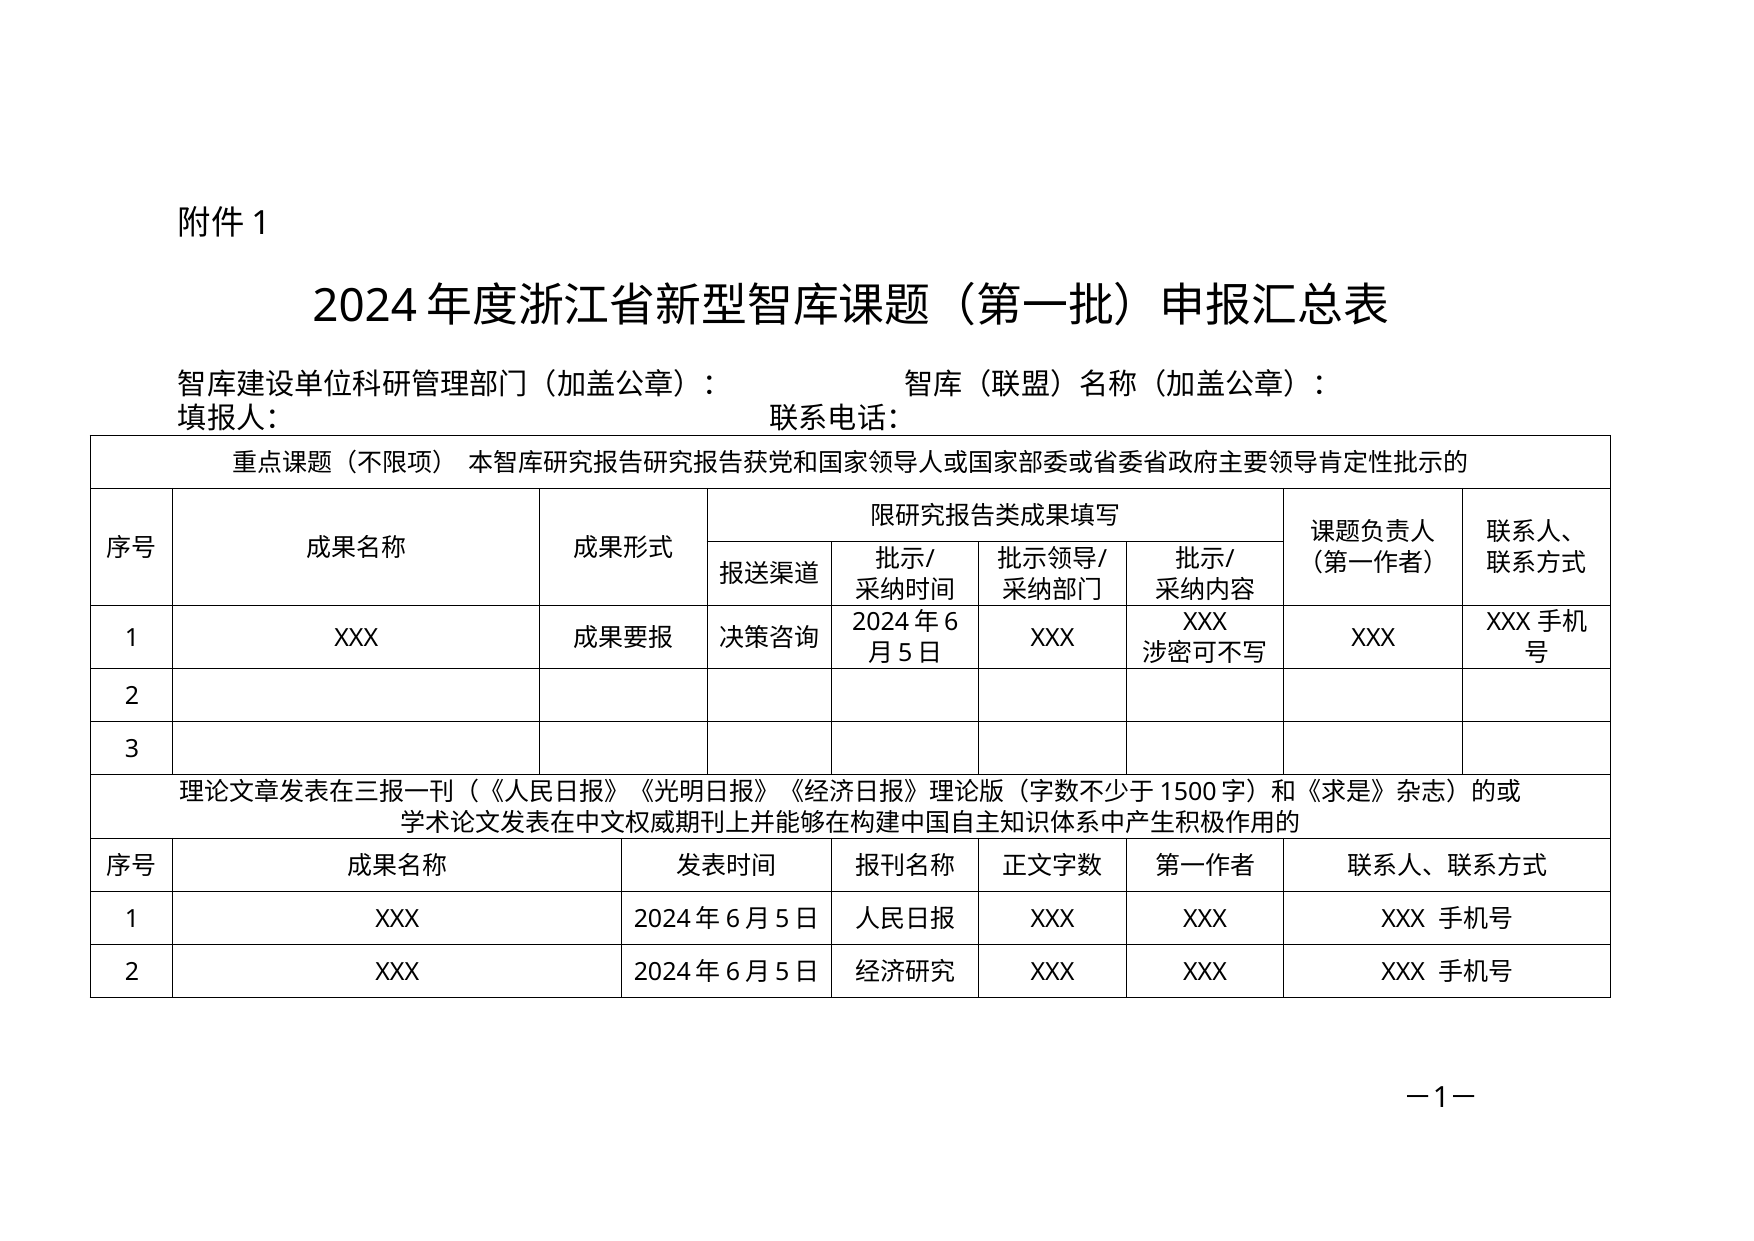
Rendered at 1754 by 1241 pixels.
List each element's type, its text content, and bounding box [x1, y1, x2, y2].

table_cell XXX [979, 892, 1126, 944]
table_cell 联系人、 联系方式 [1463, 489, 1610, 604]
table_cell 决策咨询 [708, 606, 831, 668]
text 填报人： 联系电话： [178, 401, 1523, 435]
table_cell 2024年6月5日 [832, 606, 978, 668]
table_cell 经济研究 [832, 945, 978, 997]
table_cell 2024年6月5日 [622, 945, 831, 997]
table_cell [832, 722, 978, 774]
table_cell 正文字数 [979, 839, 1126, 891]
table_header 重点课题（不限项） 本智库研究报告研究报告获党和国家领导人或国家部委或省委省政府主要领导肯定性批示的 [91, 436, 1610, 488]
table_cell [832, 669, 978, 721]
table_cell [708, 669, 831, 721]
table_cell 限研究报告类成果填写 [708, 489, 1283, 541]
table_cell 2 [91, 945, 172, 997]
text 2024年度浙江省新型智库课题（第一批）申报汇总表 [178, 268, 1523, 335]
table_cell XXX 手机号 [1284, 892, 1610, 944]
table_cell 批示/ 采纳内容 [1127, 542, 1283, 604]
table_cell XXX [173, 892, 621, 944]
table_cell XXX [1127, 945, 1283, 997]
table_cell 成果名称 [173, 489, 539, 604]
table_cell 报刊名称 [832, 839, 978, 891]
text 附件1 [178, 196, 1523, 244]
table_cell 序号 [91, 489, 172, 604]
table_cell [1284, 722, 1462, 774]
table_cell [979, 722, 1126, 774]
table_cell [1284, 669, 1462, 721]
table_cell 3 [91, 722, 172, 774]
table_cell [540, 669, 707, 721]
table_cell 课题负责人 （第一作者） [1284, 489, 1462, 604]
table_cell 2 [91, 669, 172, 721]
table_cell 序号 [91, 839, 172, 891]
table_cell XXX 手机号 [1463, 606, 1610, 668]
table_cell 理论文章发表在三报一刊（《人民日报》《光明日报》《经济日报》理论版（字数不少于1500字）和《求是》杂志）的或 学术论文发表在中文权威期刊上并能够在构建中国自主知识体系中产生积极作用的 [91, 775, 1610, 838]
table_cell [708, 722, 831, 774]
table_cell [540, 722, 707, 774]
table_cell 2024年6月5日 [622, 892, 831, 944]
table_cell [1127, 669, 1283, 721]
table_cell [173, 669, 539, 721]
text 智库建设单位科研管理部门（加盖公章）： 智库（联盟）名称（加盖公章）： [178, 368, 1523, 401]
table_cell 成果要报 [540, 606, 707, 668]
table_cell [1127, 722, 1283, 774]
table_cell XXX [979, 945, 1126, 997]
table_cell 批示/ 采纳时间 [832, 542, 978, 604]
table_cell [1463, 669, 1610, 721]
table_cell XXX 手机号 [1284, 945, 1610, 997]
table_cell XXX [979, 606, 1126, 668]
table_cell [173, 722, 539, 774]
table_cell XXX [173, 945, 621, 997]
table_cell 1 [91, 892, 172, 944]
table_cell 发表时间 [622, 839, 831, 891]
table_cell 批示领导/采纳部门 [979, 542, 1126, 604]
table_cell XXX [173, 606, 539, 668]
table_cell 成果形式 [540, 489, 707, 604]
table_cell XXX 涉密可不写 [1127, 606, 1283, 668]
table_cell 报送渠道 [708, 542, 831, 604]
table_cell 成果名称 [173, 839, 621, 891]
table_cell [1463, 722, 1610, 774]
table_cell 1 [91, 606, 172, 668]
table_cell 人民日报 [832, 892, 978, 944]
table_cell XXX [1284, 606, 1462, 668]
table_cell 联系人、联系方式 [1284, 839, 1610, 891]
table_cell [979, 669, 1126, 721]
table_cell 第一作者 [1127, 839, 1283, 891]
table_cell XXX [1127, 892, 1283, 944]
